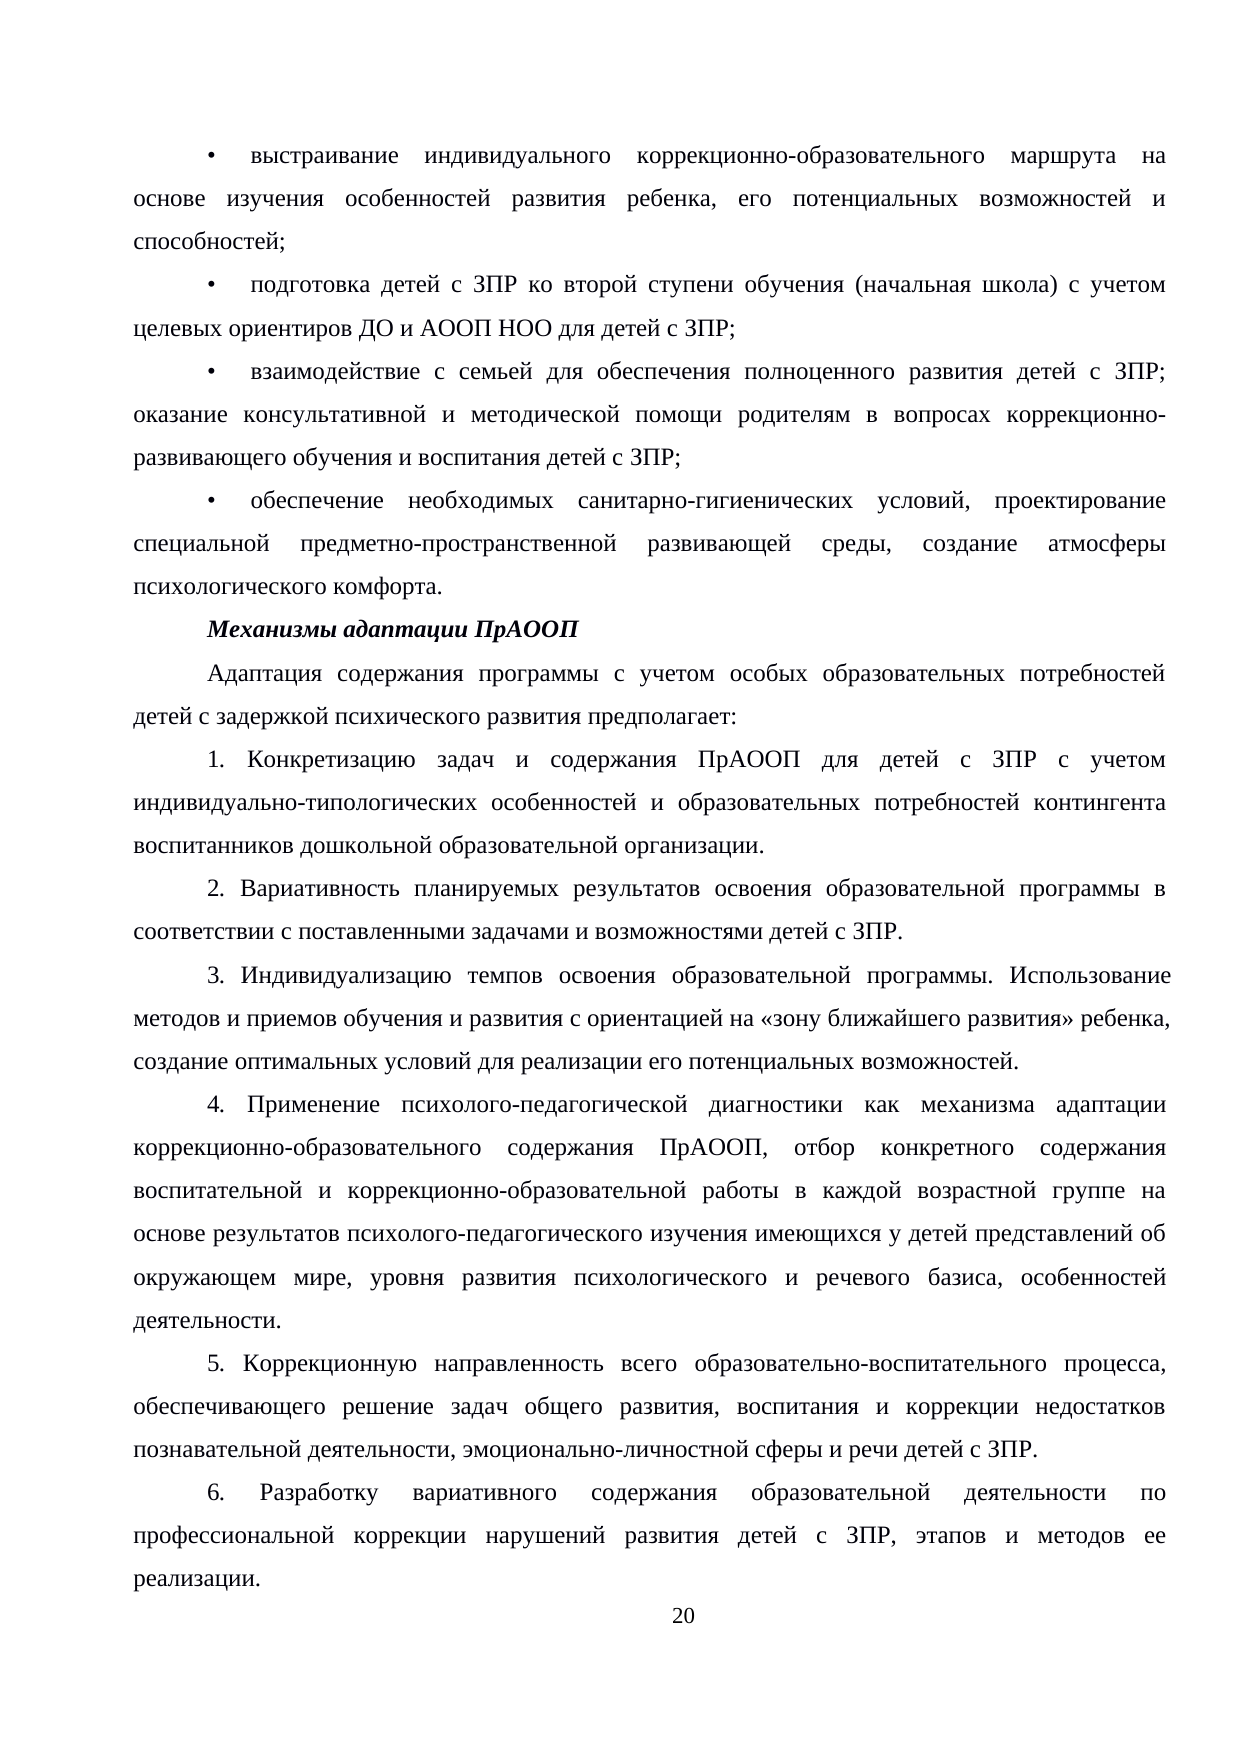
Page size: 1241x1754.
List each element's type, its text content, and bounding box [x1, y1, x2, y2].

list Применение психолого-педагогической диагностики как механизма адаптации коррекционно-образовательного содержания ПрАООП, отбор конкретного содержания воспитательной и коррекционно-образовательной работы в каждой возрастной группе на основе результатов психолого-педагогического изучения имеющихся у детей представлений об окружающем мире, уровня развития психологического и речевого базиса, особенностей деятельности. [133, 1089, 1167, 1333]
list Конкретизацию задач и содержания ПрАООП для детей с ЗПР с учетом индивидуально-типологических особенностей и образовательных потребностей контингента воспитанников дошкольной образовательной организации. [133, 744, 1167, 859]
list обеспечение необходимых санитарно-гигиенических условий, проектирование специальной предметно-пространственной развивающей среды, создание атмосферы психологического комфорта. [133, 485, 1167, 600]
text Механизмы адаптации ПрАООП [207, 614, 1194, 643]
text Адаптация содержания программы с учетом особых образовательных потребностей детей с задержкой психического развития предполагает: [133, 658, 1166, 729]
list Разработку вариативного содержания образовательной деятельности по профессиональной коррекции нарушений развития детей с ЗПР, этапов и методов ее реализации. [133, 1477, 1167, 1592]
list выстраивание индивидуального коррекционно-образовательного маршрута на основе изучения особенностей развития ребенка, его потенциальных возможностей и способностей; [133, 140, 1167, 255]
list взаимодействие с семьей для обеспечения полноценного развития детей с ЗПР; оказание консультативной и методической помощи родителям в вопросах коррекционно- развивающего обучения и воспитания детей с ЗПР; [133, 356, 1167, 471]
list Коррекционную направленность всего образовательно-воспитательного процесса, обеспечивающего решение задач общего развития, воспитания и коррекции недостатков познавательной деятельности, эмоционально-личностной сферы и речи детей с ЗПР. [133, 1348, 1167, 1463]
list Вариативность планируемых результатов освоения образовательной программы в соответствии с поставленными задачами и возможностями детей с ЗПР. [133, 873, 1167, 945]
list Индивидуализацию темпов освоения образовательной программы. Использование методов и приемов обучения и развития с ориентацией на «зону ближайшего развития» ребенка, создание оптимальных условий для реализации его потенциальных возможностей. [133, 960, 1172, 1075]
list подготовка детей с ЗПР ко второй ступени обучения (начальная школа) с учетом целевых ориентиров ДО и АООП НОО для детей с ЗПР; [133, 269, 1166, 341]
